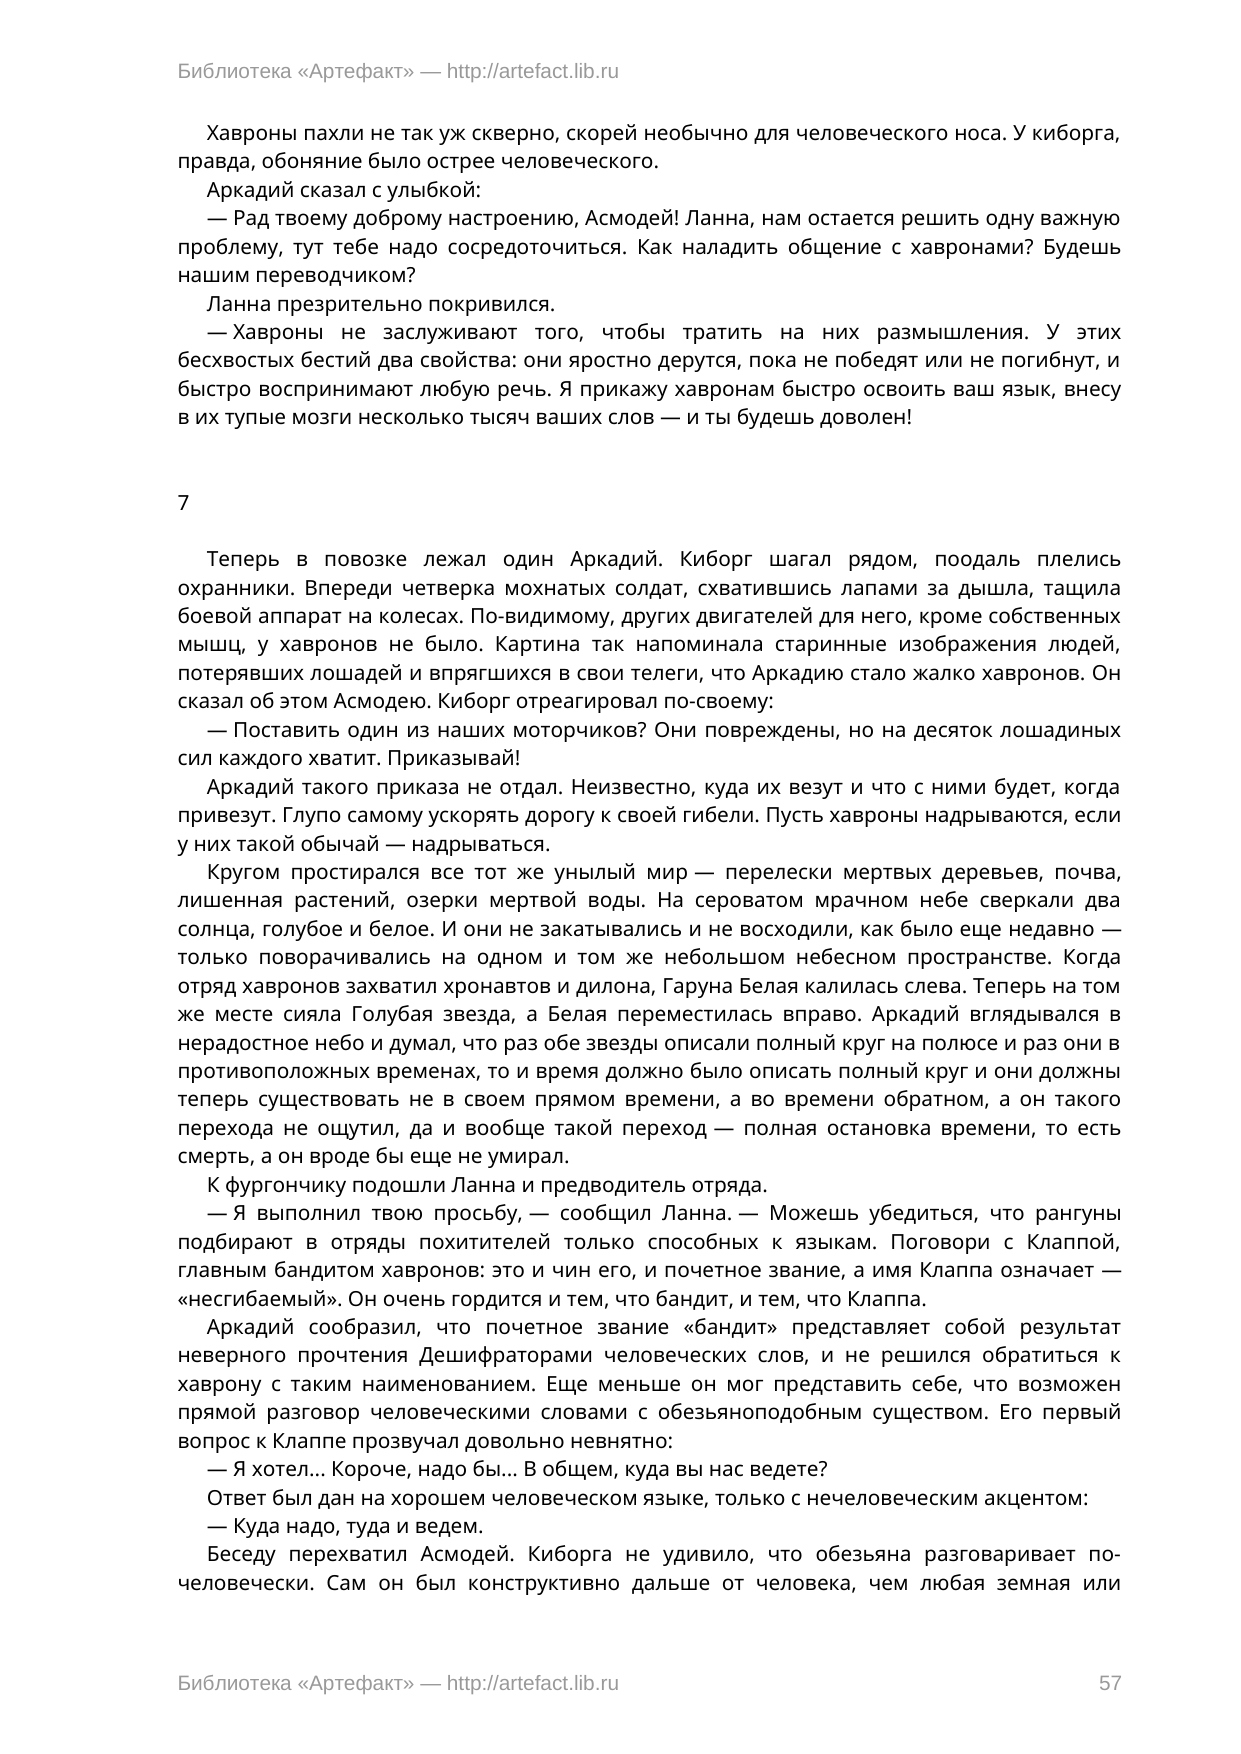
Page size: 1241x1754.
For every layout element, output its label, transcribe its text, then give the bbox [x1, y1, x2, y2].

text Аркадий такого приказа не отдал. Неизвестно, куда их везут и что с ними будет, когда привезут. Глупо самому ускорять дорогу к своей гибели. Пусть хавроны надрываются, если у них такой обычай — надрываться. [177, 772, 1122, 857]
text Хавроны пахли не так уж скверно, скорей необычно для человеческого носа. У киборга, правда, обоняние было острее человеческого. [177, 118, 1122, 175]
text — Я хотел... Короче, надо бы... В общем, куда вы нас ведете? [177, 1454, 1122, 1483]
text 7 [177, 431, 1122, 544]
text Аркадий сказал с улыбкой: [177, 175, 1122, 203]
text — Куда надо, туда и ведем. [177, 1511, 1122, 1539]
text Кругом простирался все тот же унылый мир — перелески мертвых деревьев, почва, лишенная растений, озерки мертвой воды. На сероватом мрачном небе сверкали два солнца, голубое и белое. И они не закатывались и не восходили, как было еще недавно — только поворачивались на одном и том же небольшом небесном пространстве. Когда отряд хавронов захватил хронавтов и дилона, Гаруна Белая калилась слева. Теперь на том же месте сияла Голубая звезда, а Белая переместилась вправо. Аркадий вглядывался в нерадостное небо и думал, что раз обе звезды описали полный круг на полюсе и раз они в противоположных временах, то и время должно было описать полный круг и они должны теперь существовать не в своем прямом времени, а во времени обратном, а он такого перехода не ощутил, да и вообще такой переход — полная остановка времени, то есть смерть, а он вроде бы еще не умирал. [177, 857, 1122, 1170]
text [177, 1539, 1122, 1596]
text Аркадий сообразил, что почетное звание «бандит» представляет собой результат неверного прочтения Дешифраторами человеческих слов, и не решился обратиться к хаврону с таким наименованием. Еще меньше он мог представить себе, что возможен прямой разговор человеческими словами с обезьяноподобным существом. Его первый вопрос к Клаппе прозвучал довольно невнятно: [177, 1312, 1122, 1454]
text Ланна презрительно покривился. [177, 289, 1122, 317]
text — Поставить один из наших моторчиков? Они повреждены, но на десяток лошадиных сил каждого хватит. Приказывай! [177, 715, 1122, 772]
text — Я выполнил твою просьбу, — сообщил Ланна. — Можешь убедиться, что рангуны подбирают в отряды похитителей только способных к языкам. Поговори с Клаппой, главным бандитом хавронов: это и чин его, и почетное звание, а имя Клаппа означает — «несгибаемый». Он очень гордится и тем, что бандит, и тем, что Клаппа. [177, 1198, 1122, 1312]
text — Хавроны не заслуживают того, чтобы тратить на них размышления. У этих бесхвостых бестий два свойства: они яростно дерутся, пока не победят или не погибнут, и быстро воспринимают любую речь. Я прикажу хавронам быстро освоить ваш язык, внесу в их тупые мозги несколько тысяч ваших слов — и ты будешь доволен! [177, 317, 1122, 431]
text Ответ был дан на хорошем человеческом языке, только с нечеловеческим акцентом: [177, 1483, 1122, 1511]
text — Рад твоему доброму настроению, Асмодей! Ланна, нам остается решить одну важную проблему, тут тебе надо сосредоточиться. Как наладить общение с хавронами? Будешь нашим переводчиком? [177, 203, 1122, 289]
text Теперь в повозке лежал один Аркадий. Киборг шагал рядом, поодаль плелись охранники. Впереди четверка мохнатых солдат, схватившись лапами за дышла, тащила боевой аппарат на колесах. По-видимому, других двигателей для него, кроме собственных мышц, у хавронов не было. Картина так напоминала старинные изображения людей, потерявших лошадей и впрягшихся в свои телеги, что Аркадию стало жалко хавронов. Он сказал об этом Асмодею. Киборг отреагировал по-своему: [177, 544, 1122, 715]
text К фургончику подошли Ланна и предводитель отряда. [177, 1170, 1122, 1198]
